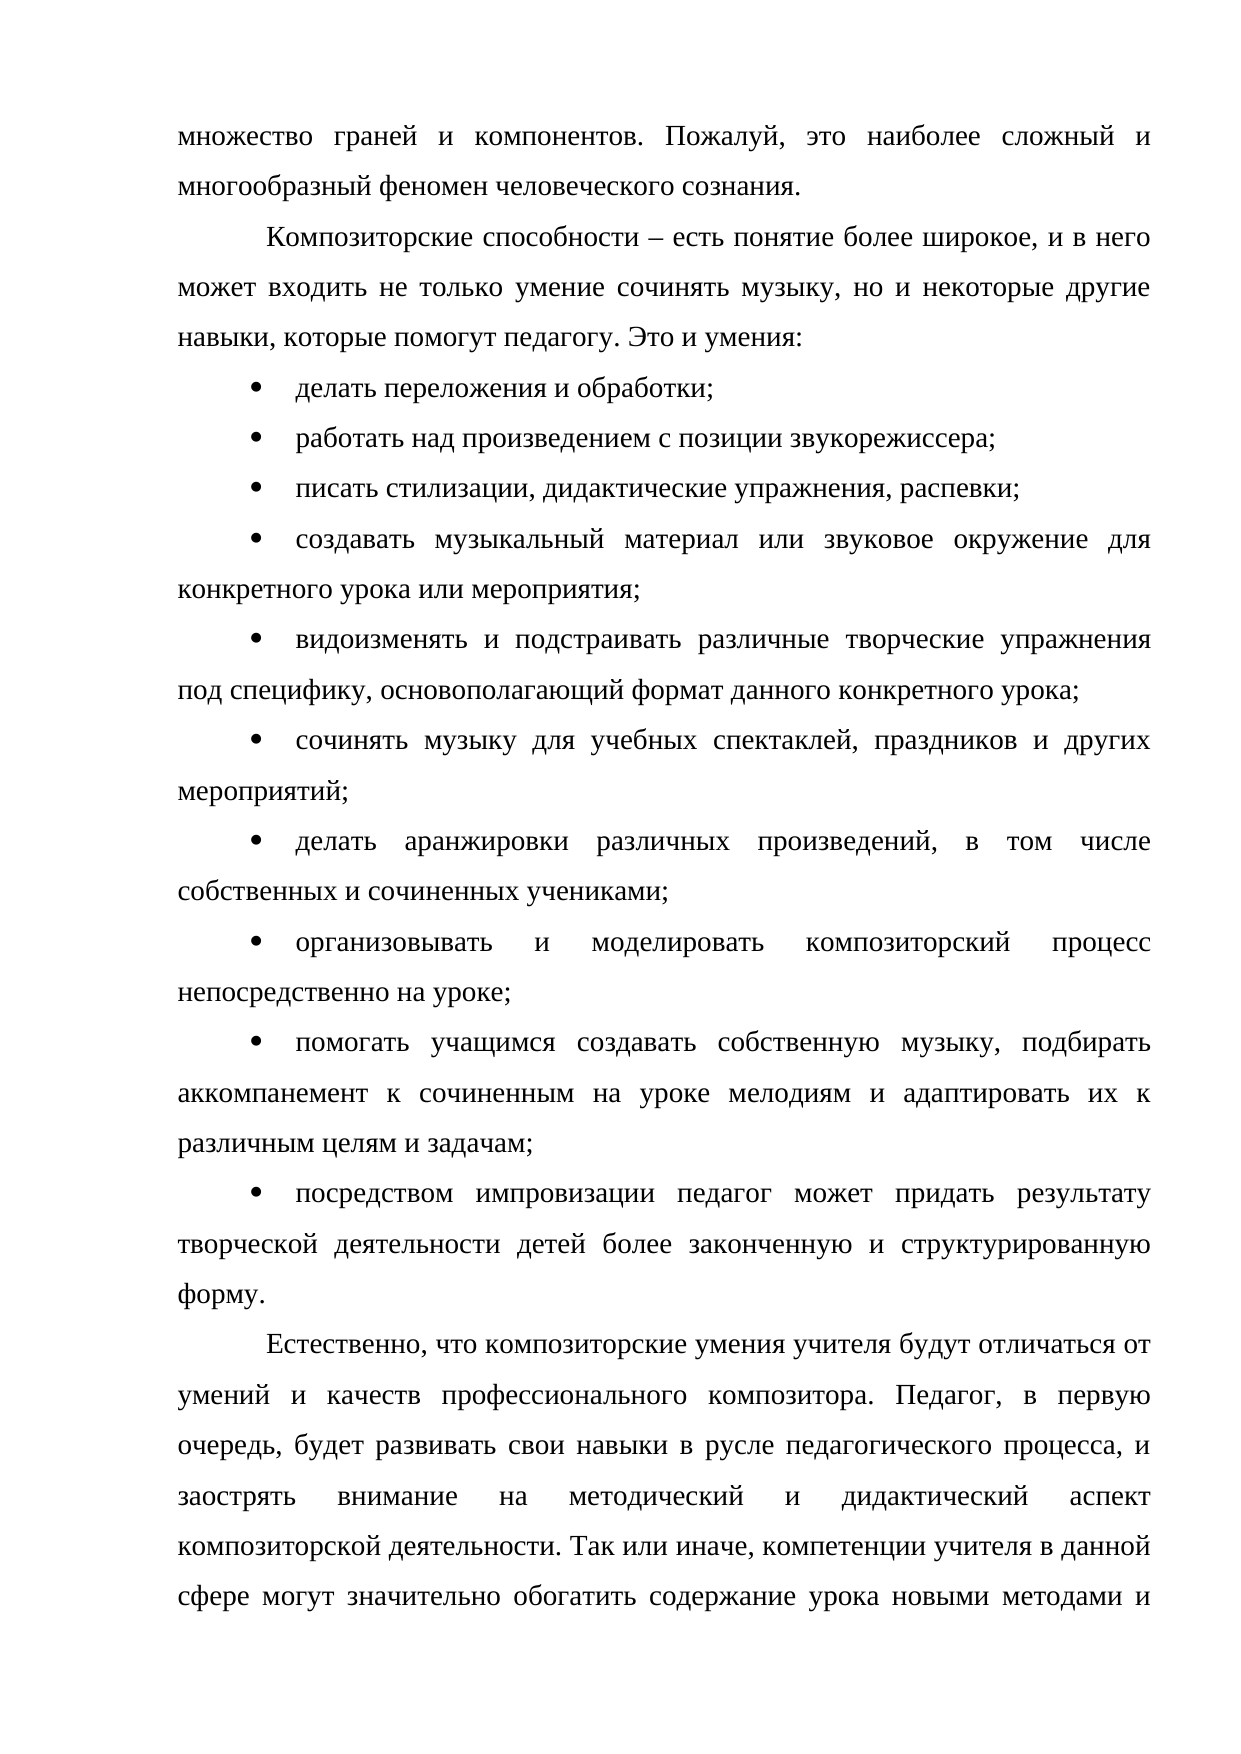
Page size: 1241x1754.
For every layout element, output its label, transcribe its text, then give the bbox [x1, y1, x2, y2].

list видоизменять и подстраивать различные творческие упражнения под специфику, основополагающий формат данного конкретного урока; [177, 622, 1152, 706]
text Композиторские способности – есть понятие более широкое, и в него может входить не только умение сочинять музыку, но и некоторые другие навыки, которые помогут педагогу. Это и умения: [177, 219, 1152, 353]
list посредством импровизации педагог может придать результату творческой деятельности детей более законченную и структурированную форму. [177, 1176, 1152, 1310]
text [177, 1327, 1152, 1612]
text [177, 118, 1152, 202]
list создавать музыкальный материал или звуковое окружение для конкретного урока или мероприятия; [177, 521, 1152, 605]
list организовывать и моделировать композиторский процесс непосредственно на уроке; [177, 924, 1152, 1008]
list писать стилизации, дидактические упражнения, распевки; [177, 471, 1152, 504]
list сочинять музыку для учебных спектаклей, праздников и других мероприятий; [177, 722, 1152, 806]
list делать переложения и обработки; [177, 370, 1152, 403]
list помогать учащимся создавать собственную музыку, подбирать аккомпанемент к сочиненным на уроке мелодиям и адаптировать их к различным целям и задачам; [177, 1024, 1152, 1159]
list делать аранжировки различных произведений, в том числе собственных и сочиненных учениками; [177, 823, 1152, 907]
list работать над произведением с позиции звукорежиссера; [177, 420, 1152, 454]
